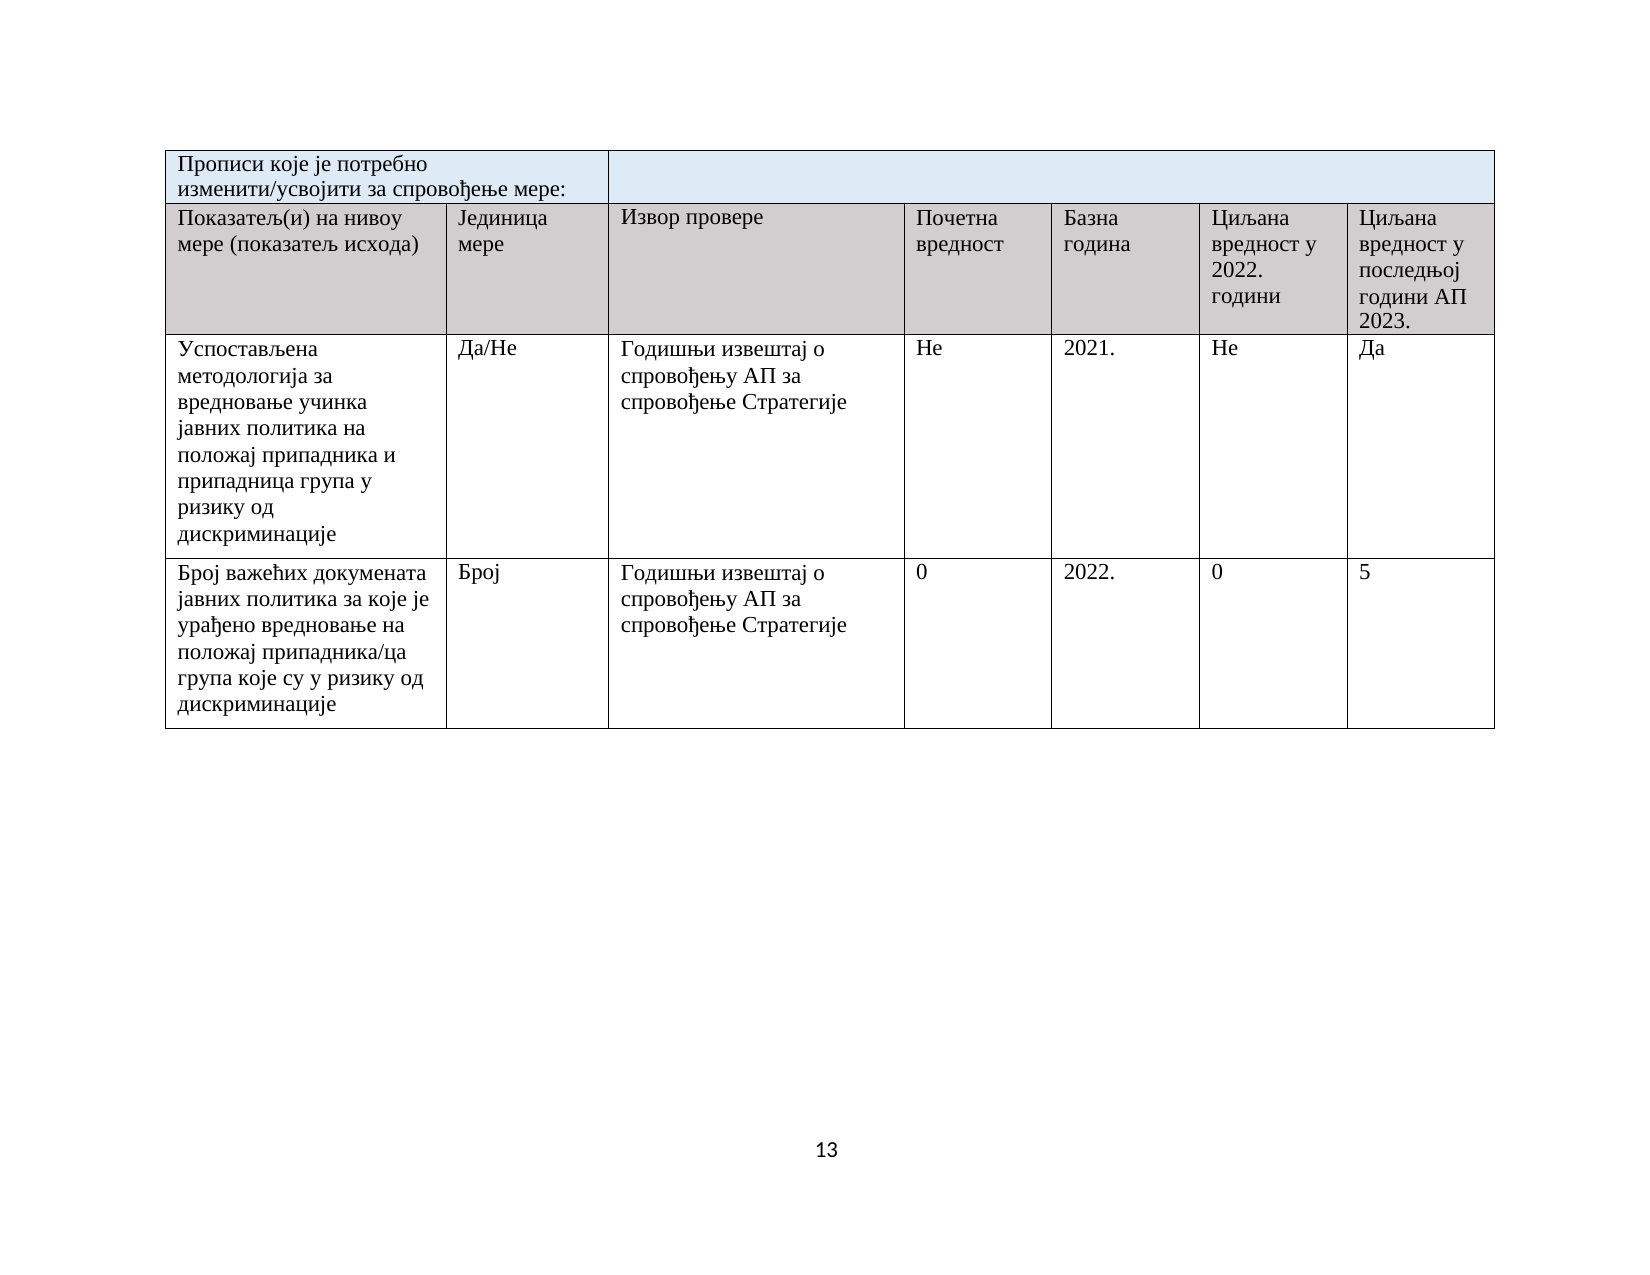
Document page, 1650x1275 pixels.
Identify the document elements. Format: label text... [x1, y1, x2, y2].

table_cell Базна година [1052, 204, 1199, 334]
table_cell Јединица мере [447, 204, 608, 334]
table_header Прописи које је потребно изменити/усвојити за спровођење мере: [166, 151, 608, 203]
table_cell Извор провере [609, 204, 904, 334]
table_header [609, 151, 1494, 203]
table_cell 5 [1348, 559, 1494, 728]
table_cell Годишњи извештај о спровођењу АП за спровођење Стратегије [609, 335, 904, 558]
table_cell Показатељ(и) на нивоу мере (показатељ исхода) [166, 204, 446, 334]
table_cell Број [447, 559, 608, 728]
table_cell Годишњи извештај о спровођењу АП за спровођење Стратегије [609, 559, 904, 728]
table_cell 2022. [1052, 559, 1199, 728]
table_cell Да [1348, 335, 1494, 558]
table_cell Да/Не [447, 335, 608, 558]
table_cell Почетна вредност [905, 204, 1051, 334]
table_cell Циљана вредност у последњој години АП 2023. [1348, 204, 1494, 334]
table_cell Не [905, 335, 1051, 558]
table_cell 2021. [1052, 335, 1199, 558]
table_cell Број важећих докумената јавних политика за које је урађено вредновање на положај припадника/ца група које су у ризику од дискриминације [166, 559, 446, 728]
table_cell Не [1200, 335, 1347, 558]
table_cell 0 [1200, 559, 1347, 728]
table_cell Циљана вредност у 2022. години [1200, 204, 1347, 334]
table_cell Успостављена методологија за вредновање учинка јавних политика на положај припадника и припадница група у ризику од дискриминације [166, 335, 446, 558]
table_cell 0 [905, 559, 1051, 728]
